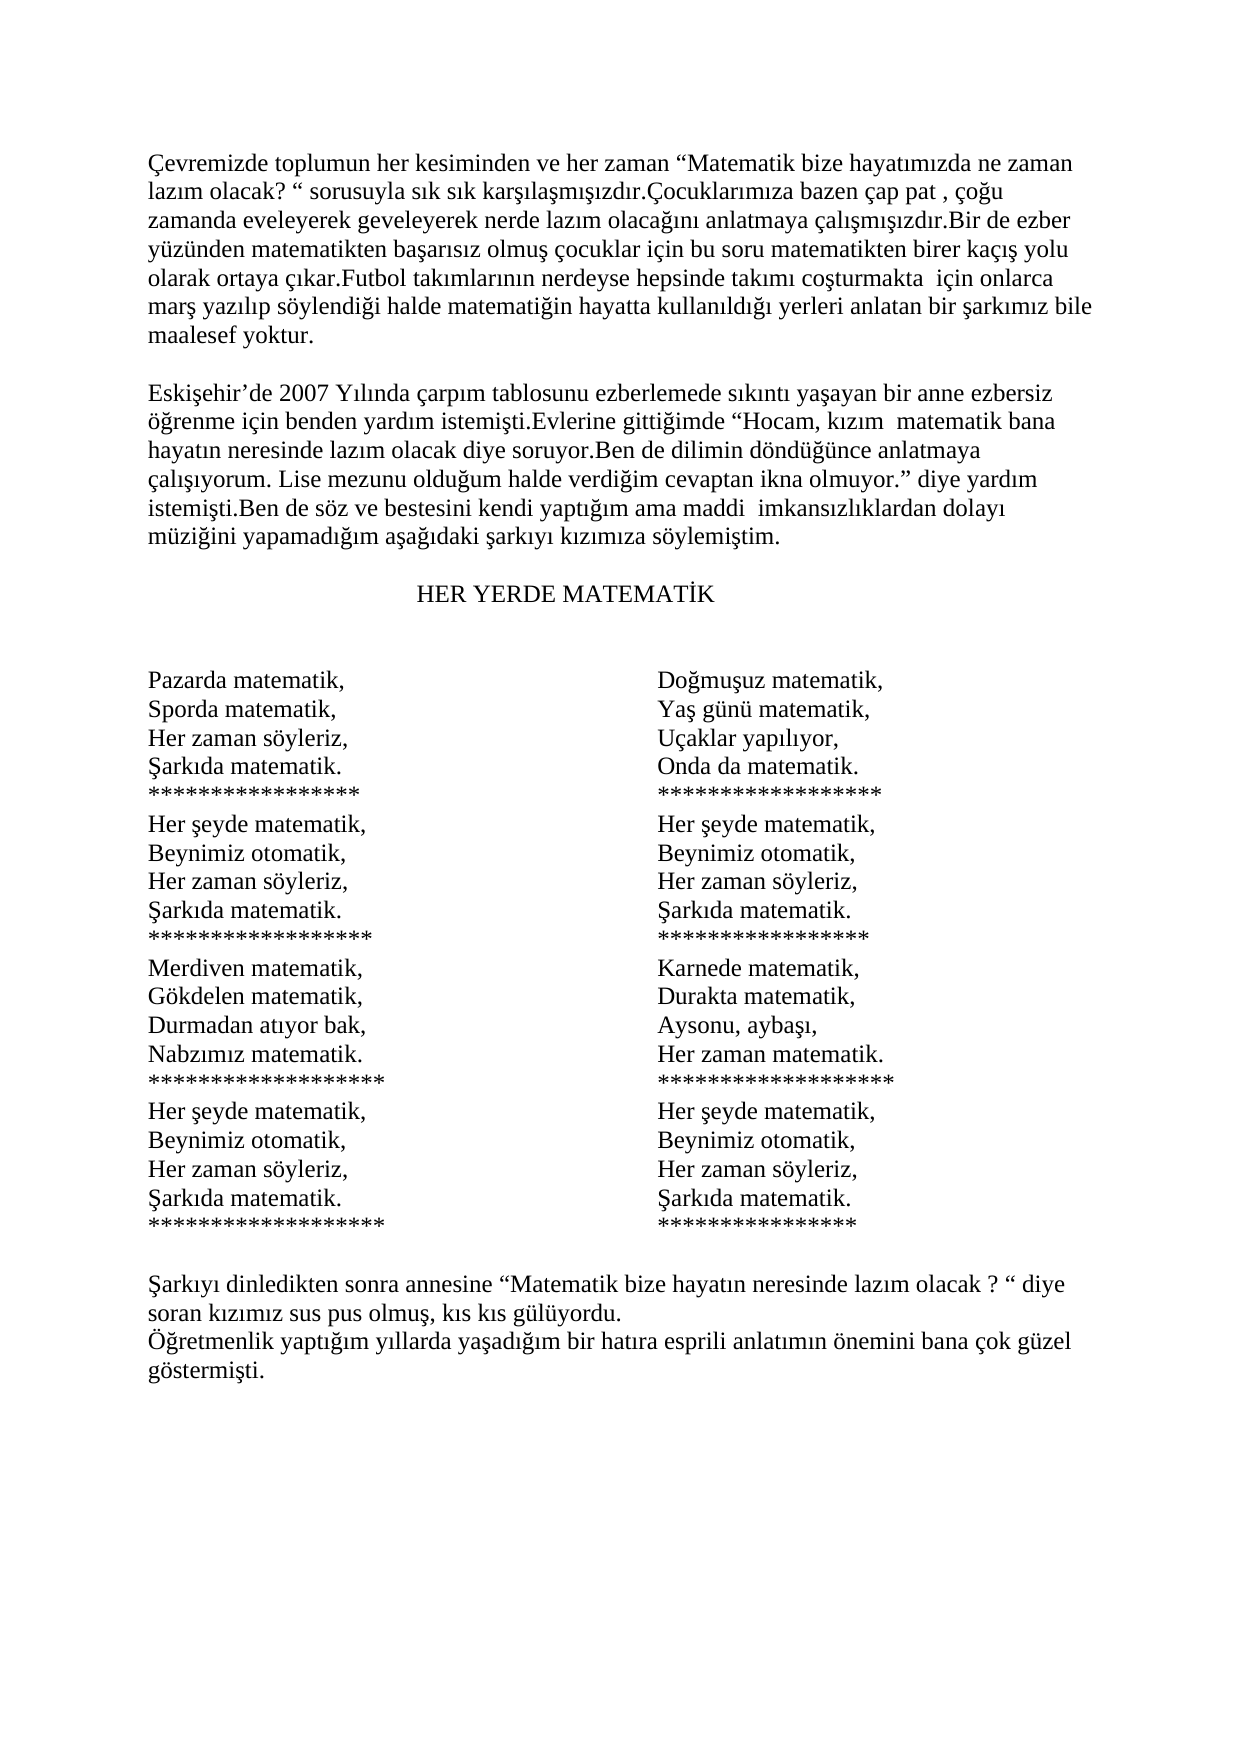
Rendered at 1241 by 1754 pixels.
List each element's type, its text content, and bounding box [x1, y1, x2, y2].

text Her şeyde matematik, [148, 809, 583, 838]
text Şarkıda matematik. [148, 1183, 583, 1211]
text Doğmuşuz matematik, [657, 665, 1093, 694]
text Şarkıda matematik. [148, 895, 583, 924]
text Her zaman söyleriz, [148, 1154, 583, 1183]
text Uçaklar yapılıyor, [657, 723, 1093, 751]
text Şarkıda matematik. [148, 751, 583, 780]
text Her zaman söyleriz, [148, 866, 583, 895]
text ****************** [148, 924, 583, 953]
text Onda da matematik. [657, 751, 1093, 780]
text Yaş günü matematik, [657, 694, 1093, 723]
text Gökdelen matematik, [148, 981, 583, 1010]
text ******************* [657, 1068, 1093, 1096]
text Aysonu, aybaşı, [657, 1010, 1093, 1039]
text Karnede matematik, [657, 953, 1093, 981]
text Beynimiz otomatik, [148, 1125, 583, 1154]
text ***************** [657, 924, 1093, 953]
text Öğretmenlik yaptığım yıllarda yaşadığım bir hatıra esprili anlatımın önemini bana çok güzel göstermişti. [148, 1326, 1093, 1384]
text Merdiven matematik, [148, 953, 583, 981]
text Durmadan atıyor bak, [148, 1010, 583, 1039]
text Her zaman matematik. [657, 1039, 1093, 1068]
text ***************** [148, 780, 583, 809]
text Sporda matematik, [148, 694, 583, 723]
text **************** [657, 1211, 1093, 1240]
text Her şeyde matematik, [148, 1096, 583, 1125]
text ****************** [657, 780, 1093, 809]
text Beynimiz otomatik, [657, 1125, 1093, 1154]
text Çevremizde toplumun her kesiminden ve her zaman “Matematik bize hayatımızda ne zaman lazım olacak? “ sorusuyla sık sık karşılaşmışızdır.Çocuklarımıza bazen çap pat , çoğu zamanda eveleyerek geveleyerek nerde lazım olacağını anlatmaya çalışmışızdır.Bir de ezber yüzünden matematikten başarısız olmuş çocuklar için bu soru matematikten birer kaçış yolu olarak ortaya çıkar.Futbol takımlarının nerdeyse hepsinde takımı coşturmakta için onlarca marş yazılıp söylendiği halde matematiğin hayatta kullanıldığı yerleri anlatan bir şarkımız bile maalesef yoktur. [148, 148, 1093, 349]
text Şarkıda matematik. [657, 895, 1093, 924]
text ******************* [148, 1068, 583, 1096]
text Şarkıyı dinledikten sonra annesine “Matematik bize hayatın neresinde lazım olacak ? “ diye soran kızımız sus pus olmuş, kıs kıs gülüyordu. [148, 1269, 1093, 1326]
text Her şeyde matematik, [657, 809, 1093, 838]
text ******************* [148, 1211, 583, 1240]
text Pazarda matematik, [148, 665, 583, 694]
text Her zaman söyleriz, [657, 1154, 1093, 1183]
text Her şeyde matematik, [657, 1096, 1093, 1125]
text HER YERDE MATEMATİK [148, 579, 1093, 608]
text Şarkıda matematik. [657, 1183, 1093, 1211]
text Nabzımız matematik. [148, 1039, 583, 1068]
text Beynimiz otomatik, [148, 838, 583, 866]
text Her zaman söyleriz, [657, 866, 1093, 895]
text Eskişehir’de 2007 Yılında çarpım tablosunu ezberlemede sıkıntı yaşayan bir anne ezbersiz öğrenme için benden yardım istemişti.Evlerine gittiğimde “Hocam, kızım matematik bana hayatın neresinde lazım olacak diye soruyor.Ben de dilimin döndüğünce anlatmaya çalışıyorum. Lise mezunu olduğum halde verdiğim cevaptan ikna olmuyor.” diye yardım istemişti.Ben de söz ve bestesini kendi yaptığım ama maddi imkansızlıklardan dolayı müziğini yapamadığım aşağıdaki şarkıyı kızımıza söylemiştim. [148, 378, 1093, 550]
text Beynimiz otomatik, [657, 838, 1093, 866]
text Durakta matematik, [657, 981, 1093, 1010]
text Her zaman söyleriz, [148, 723, 583, 751]
